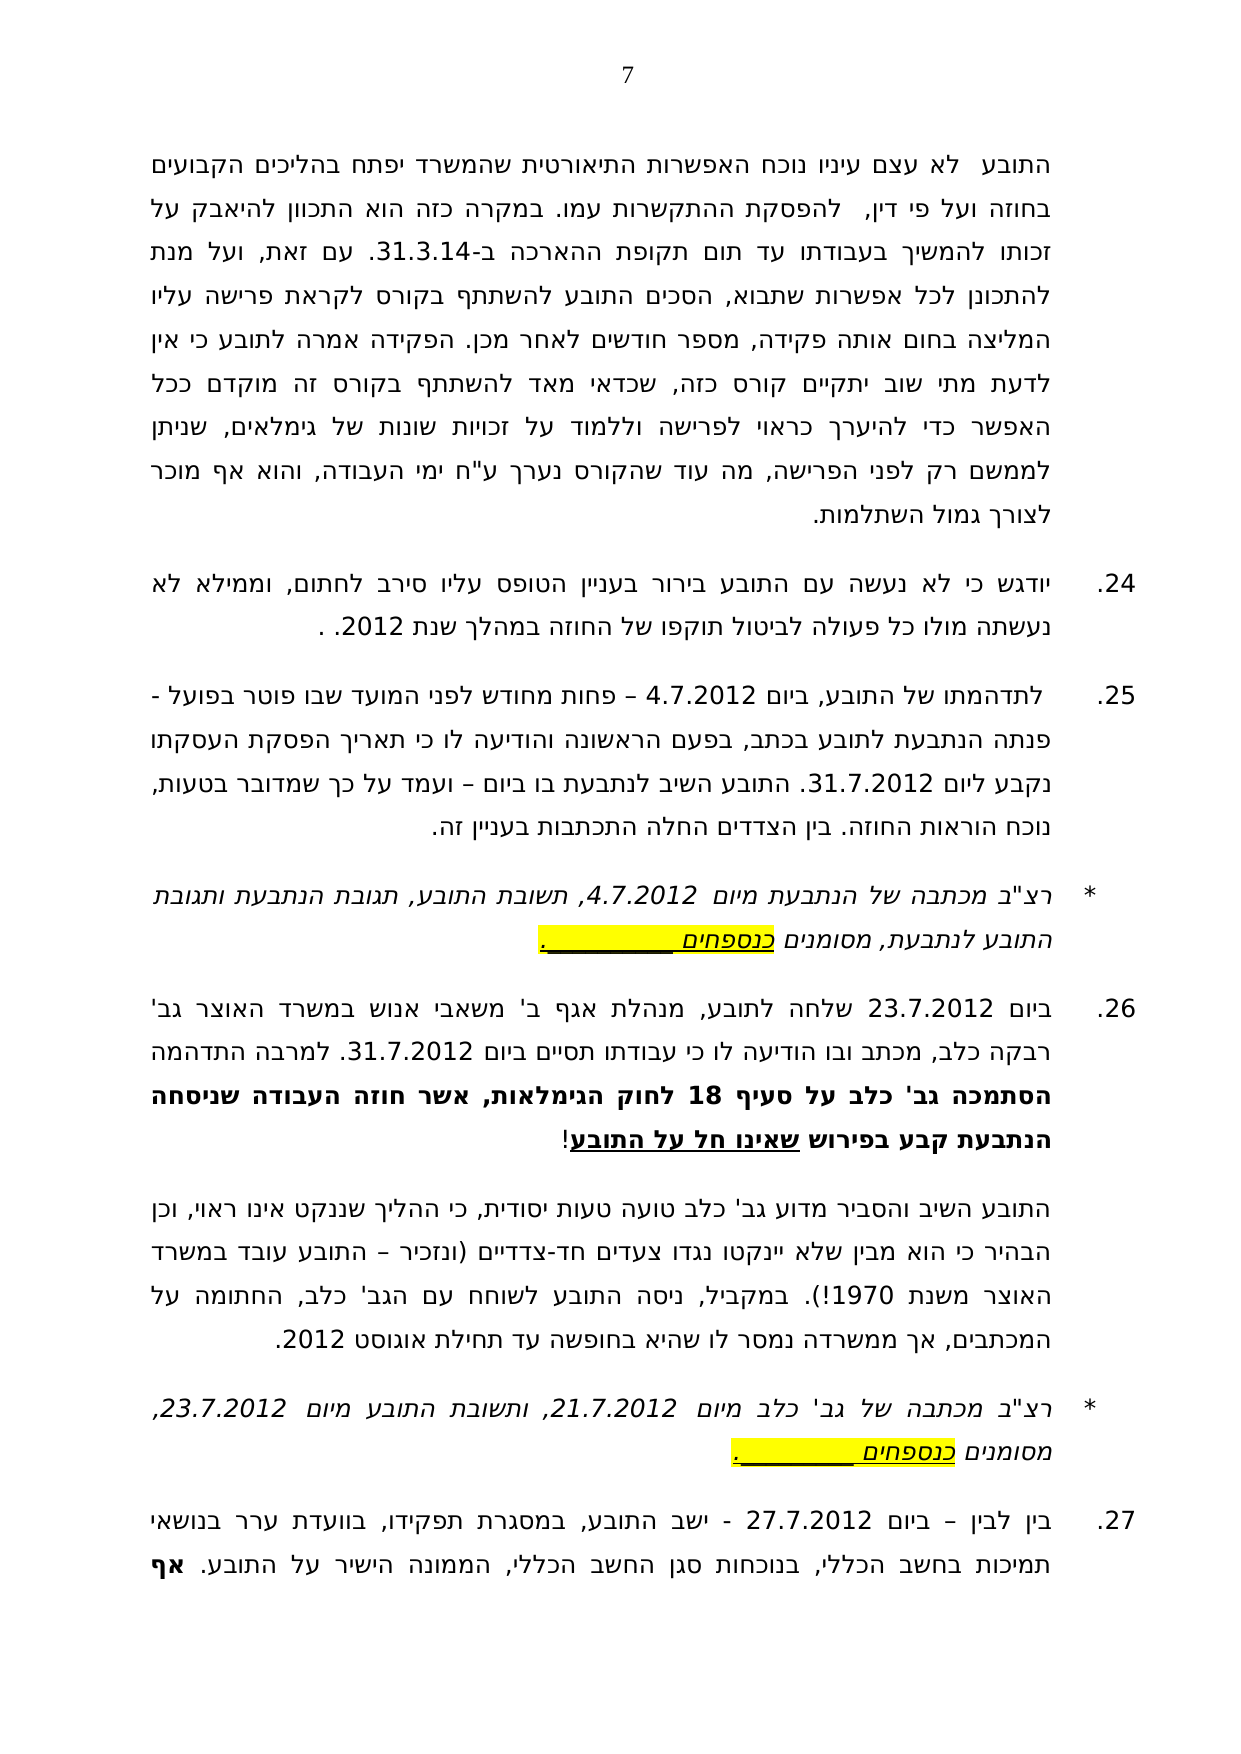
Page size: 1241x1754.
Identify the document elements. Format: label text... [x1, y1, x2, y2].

text התובע השיב והסביר מדוע גב' כלב טועה טעות יסודית, כי ההליך שננקט אינו ראוי, וכן הבהיר כי הוא מבין שלא יינקטו נגדו צעדים חד-צדדיים (ונזכיר – התובע עובד במשרד האוצר משנת 1970!). במקביל, ניסה התובע לשוחח עם הגב' כלב, החתומה על המכתבים, אך ממשרדה נמסר לו שהיא בחופשה עד תחילת אוגוסט 2012. [150, 1194, 1052, 1354]
text * רצ"ב מכתבה של הנתבעת מיום 4.7.2012, תשובת התובע, תגובת הנתבעת ותגובת התובע לנתבעת, מסומנים כנספחים __________. [150, 881, 1096, 954]
list ביום 23.7.2012 שלחה לתובע, מנהלת אגף ב' משאבי אנוש במשרד האוצר גב' רבקה כלב, מכתב ובו הודיעה לו כי עבודתו תסיים ביום 31.7.2012. למרבה התדהמה הסתמכה גב' כלב על סעיף 18 לחוק הגימלאות, אשר חוזה העבודה שניסחה הנתבעת קבע בפירוש שאינו חל על התובע! [150, 994, 1096, 1154]
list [150, 1506, 1096, 1579]
list לתדהמתו של התובע, ביום 4.7.2012 – פחות מחודש לפני המועד שבו פוטר בפועל - פנתה הנתבעת לתובע בכתב, בפעם הראשונה והודיעה לו כי תאריך הפסקת העסקתו נקבע ליום 31.7.2012. התובע השיב לנתבעת בו ביום – ועמד על כך שמדובר בטעות, נוכח הוראות החוזה. בין הצדדים החלה התכתבות בעניין זה. [150, 681, 1096, 842]
text * רצ"ב מכתבה של גב' כלב מיום 21.7.2012, ותשובת התובע מיום 23.7.2012, מסומנים כנספחים _________. [150, 1394, 1096, 1467]
text התובע לא עצם עיניו נוכח האפשרות התיאורטית שהמשרד יפתח בהליכים הקבועים בחוזה ועל פי דין, להפסקת ההתקשרות עמו. במקרה כזה הוא התכוון להיאבק על זכותו להמשיך בעבודתו עד תום תקופת ההארכה ב-31.3.14. עם זאת, ועל מנת להתכונן לכל אפשרות שתבוא, הסכים התובע להשתתף בקורס לקראת פרישה עליו המליצה בחום אותה פקידה, מספר חודשים לאחר מכן. הפקידה אמרה לתובע כי אין לדעת מתי שוב יתקיים קורס כזה, שכדאי מאד להשתתף בקורס זה מוקדם ככל האפשר כדי להיערך כראוי לפרישה וללמוד על זכויות שונות של גימלאים, שניתן לממשם רק לפני הפרישה, מה עוד שהקורס נערך ע"ח ימי העבודה, והוא אף מוכר לצורך גמול השתלמות. [150, 150, 1052, 529]
list יודגש כי לא נעשה עם התובע בירור בעניין הטופס עליו סירב לחתום, וממילא לא נעשתה מולו כל פעולה לביטול תוקפו של החוזה במהלך שנת 2012. . [150, 569, 1096, 642]
